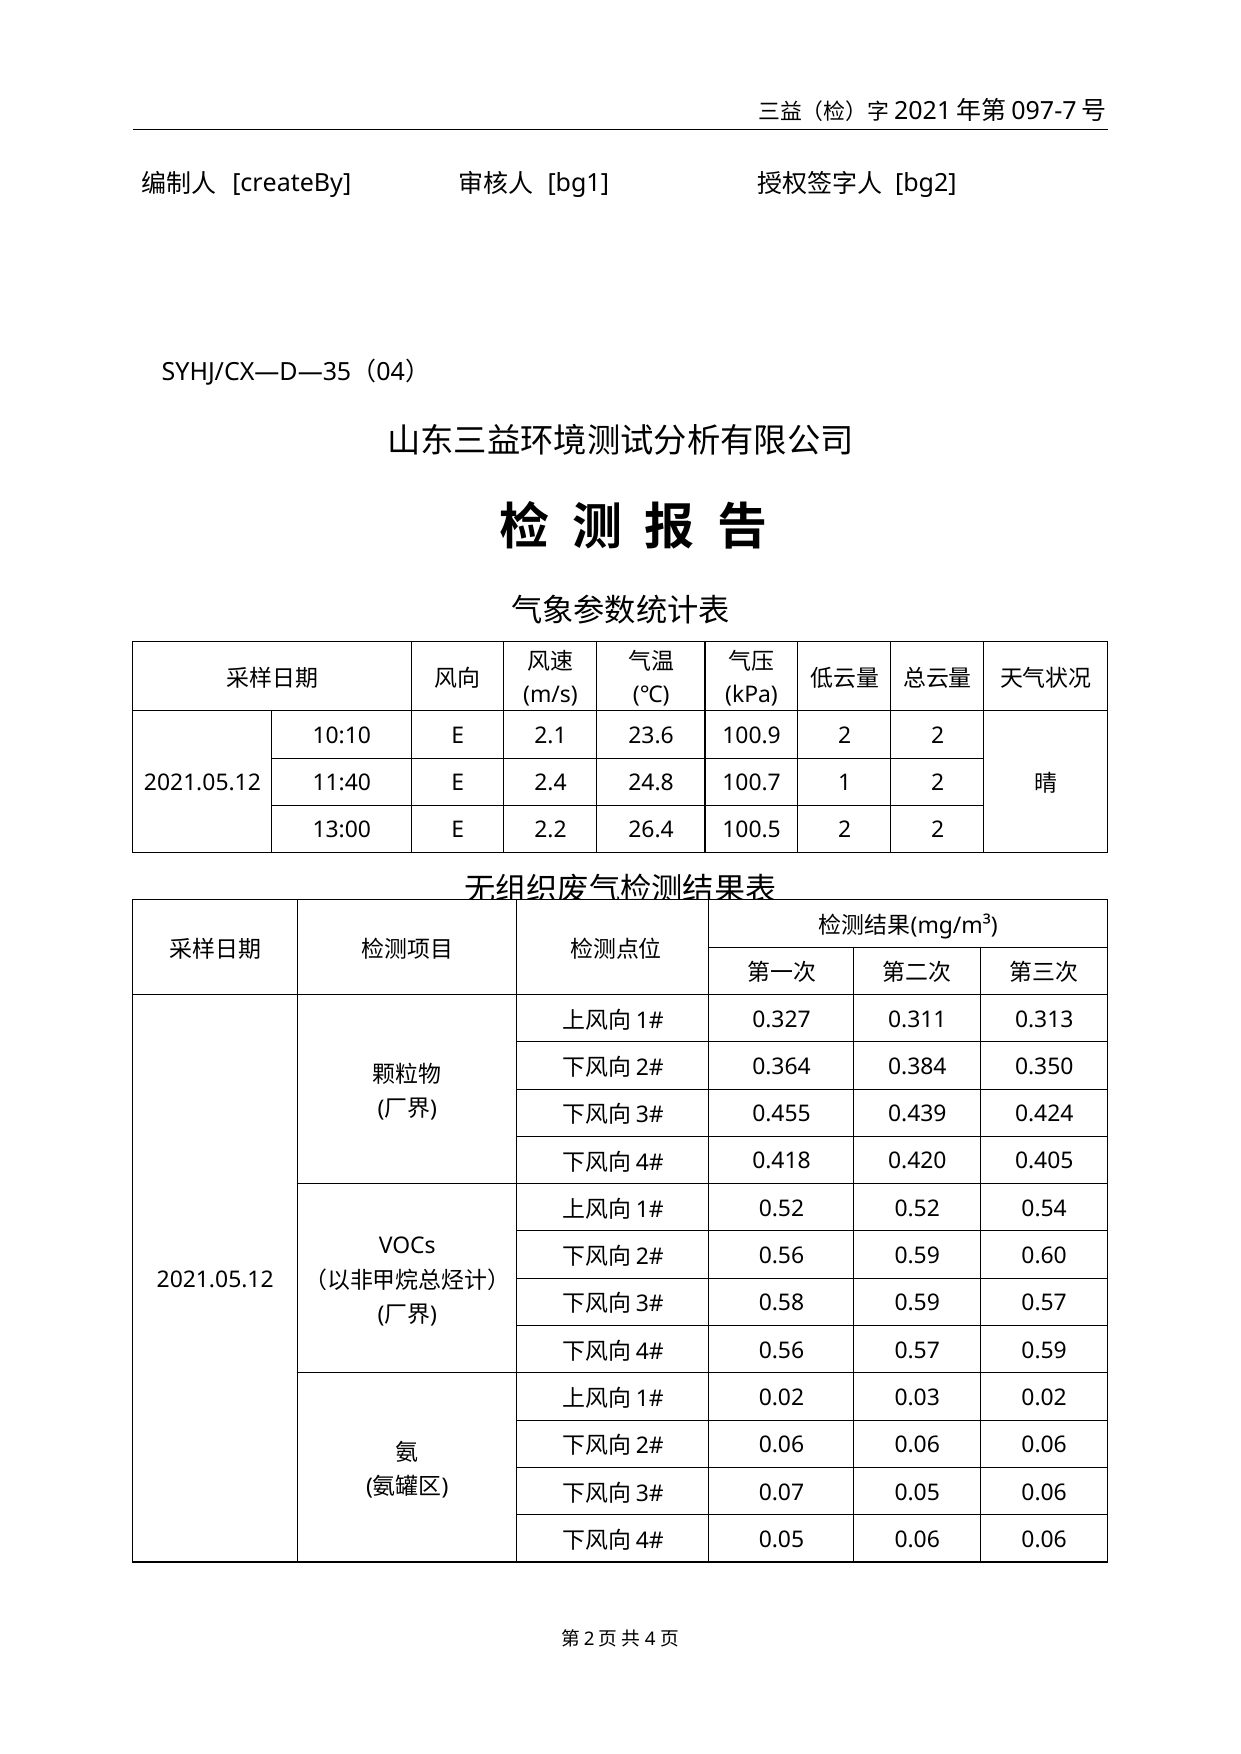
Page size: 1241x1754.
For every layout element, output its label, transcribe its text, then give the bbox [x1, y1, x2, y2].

table_cell 26.4 [597, 806, 704, 852]
table_cell 下风向4# [517, 1137, 708, 1183]
table_cell 上风向1# [517, 995, 708, 1041]
table_cell 2.1 [504, 711, 596, 757]
table_cell 检测结果(mg/m³) [709, 900, 1107, 947]
table_cell 无组织废气检测结果表 [133, 853, 1107, 899]
table_cell 下风向2# [517, 1042, 708, 1088]
table_cell 0.424 [981, 1090, 1107, 1136]
table_cell 0.60 [981, 1231, 1107, 1278]
table_cell 下风向3# [517, 1468, 708, 1514]
table_cell 0.350 [981, 1042, 1107, 1088]
table_cell 0.57 [981, 1279, 1107, 1325]
table_cell 0.327 [709, 995, 853, 1041]
table_cell 0.59 [854, 1231, 980, 1278]
table_cell 下风向4# [517, 1326, 708, 1372]
table_cell 0.02 [981, 1373, 1107, 1419]
table_cell 2021.05.12 [133, 711, 271, 852]
table_cell 0.384 [854, 1042, 980, 1088]
table_cell 0.455 [709, 1090, 853, 1136]
table_cell 0.313 [981, 995, 1107, 1041]
table_cell 采样日期 [133, 900, 297, 994]
table_cell 下风向4# [517, 1515, 708, 1561]
table_cell 13:00 [272, 806, 411, 852]
table_cell 0.418 [709, 1137, 853, 1183]
table_cell 100.5 [706, 806, 797, 852]
table_cell 0.311 [854, 995, 980, 1041]
table_cell 下风向2# [517, 1421, 708, 1467]
table_cell 0.02 [709, 1373, 853, 1419]
table_cell E [412, 759, 503, 805]
table_cell 第二次 [854, 948, 980, 994]
table_cell 0.05 [854, 1468, 980, 1514]
table_cell 上风向1# [517, 1184, 708, 1230]
table_cell 编制人 [133, 130, 223, 234]
table_cell 1 [798, 759, 890, 805]
table_cell 总云量 [891, 642, 983, 710]
table_cell 下风向2# [517, 1231, 708, 1278]
table_cell 0.439 [854, 1090, 980, 1136]
table_cell 晴 [984, 711, 1107, 852]
table_cell 0.405 [981, 1137, 1107, 1183]
table_cell 天气状况 [984, 642, 1107, 710]
table_cell 2 [891, 711, 983, 757]
table_cell 采样日期 [133, 642, 411, 710]
table_cell 0.05 [709, 1515, 853, 1561]
text SYHJ/CX—D—35（04） [118, 336, 1166, 403]
table_cell 第三次 [981, 948, 1107, 994]
text 山东三益环境测试分析有限公司 [74, 403, 1166, 471]
table_cell 0.06 [854, 1515, 980, 1561]
table_cell 0.54 [981, 1184, 1107, 1230]
table_cell 低云量 [798, 642, 890, 710]
table_cell E [412, 711, 503, 757]
text 检 测 报 告 [74, 471, 1193, 573]
table_cell 2 [891, 806, 983, 852]
table_cell 0.59 [854, 1279, 980, 1325]
table_cell 授权签字人 [749, 130, 886, 234]
table_cell 2 [798, 711, 890, 757]
table_cell 0.52 [854, 1184, 980, 1230]
table_cell 2021.05.12 [133, 995, 297, 1561]
table_cell 2 [891, 759, 983, 805]
table_cell 0.364 [709, 1042, 853, 1088]
table_cell 11:40 [272, 759, 411, 805]
table_cell [bg2] [886, 130, 1107, 234]
table_cell 2.2 [504, 806, 596, 852]
table_cell 10:10 [272, 711, 411, 757]
table_cell 下风向3# [517, 1090, 708, 1136]
table_cell [createBy] [223, 130, 449, 234]
table_cell 0.57 [854, 1326, 980, 1372]
table_cell 第一次 [709, 948, 853, 994]
table_cell VOCs （以非甲烷总烃计）(厂界) [298, 1184, 516, 1372]
table_cell 0.58 [709, 1279, 853, 1325]
table_cell 气压(kPa) [706, 642, 797, 710]
table_cell 0.56 [709, 1326, 853, 1372]
table_cell 颗粒物 (厂界) [298, 995, 516, 1183]
table_cell 100.9 [706, 711, 797, 757]
table_cell 下风向3# [517, 1279, 708, 1325]
table_cell 检测项目 [298, 900, 516, 994]
table_cell 气温 (℃) [597, 642, 704, 710]
table_cell 0.06 [981, 1515, 1107, 1561]
table_cell E [412, 806, 503, 852]
table_cell 100.7 [706, 759, 797, 805]
table_cell 上风向1# [517, 1373, 708, 1419]
table_cell 风向 [412, 642, 503, 710]
table_cell 0.56 [709, 1231, 853, 1278]
table_cell 0.07 [709, 1468, 853, 1514]
table_cell 0.59 [981, 1326, 1107, 1372]
table_cell [bg1] [538, 130, 749, 234]
table_cell 0.06 [981, 1421, 1107, 1467]
table_cell 0.06 [854, 1421, 980, 1467]
table_cell 0.06 [709, 1421, 853, 1467]
table_cell 23.6 [597, 711, 704, 757]
table_cell 0.420 [854, 1137, 980, 1183]
table_cell 0.06 [981, 1468, 1107, 1514]
table_cell 2 [798, 806, 890, 852]
table_cell 2.4 [504, 759, 596, 805]
table_cell 0.03 [854, 1373, 980, 1419]
table_cell 风速(m/s) [504, 642, 596, 710]
table_cell 0.52 [709, 1184, 853, 1230]
table_cell 审核人 [449, 130, 538, 234]
table_cell 24.8 [597, 759, 704, 805]
table_cell 检测点位 [517, 900, 708, 994]
table_cell 氨 (氨罐区) [298, 1373, 516, 1561]
table_header 气象参数统计表 [133, 573, 1107, 641]
